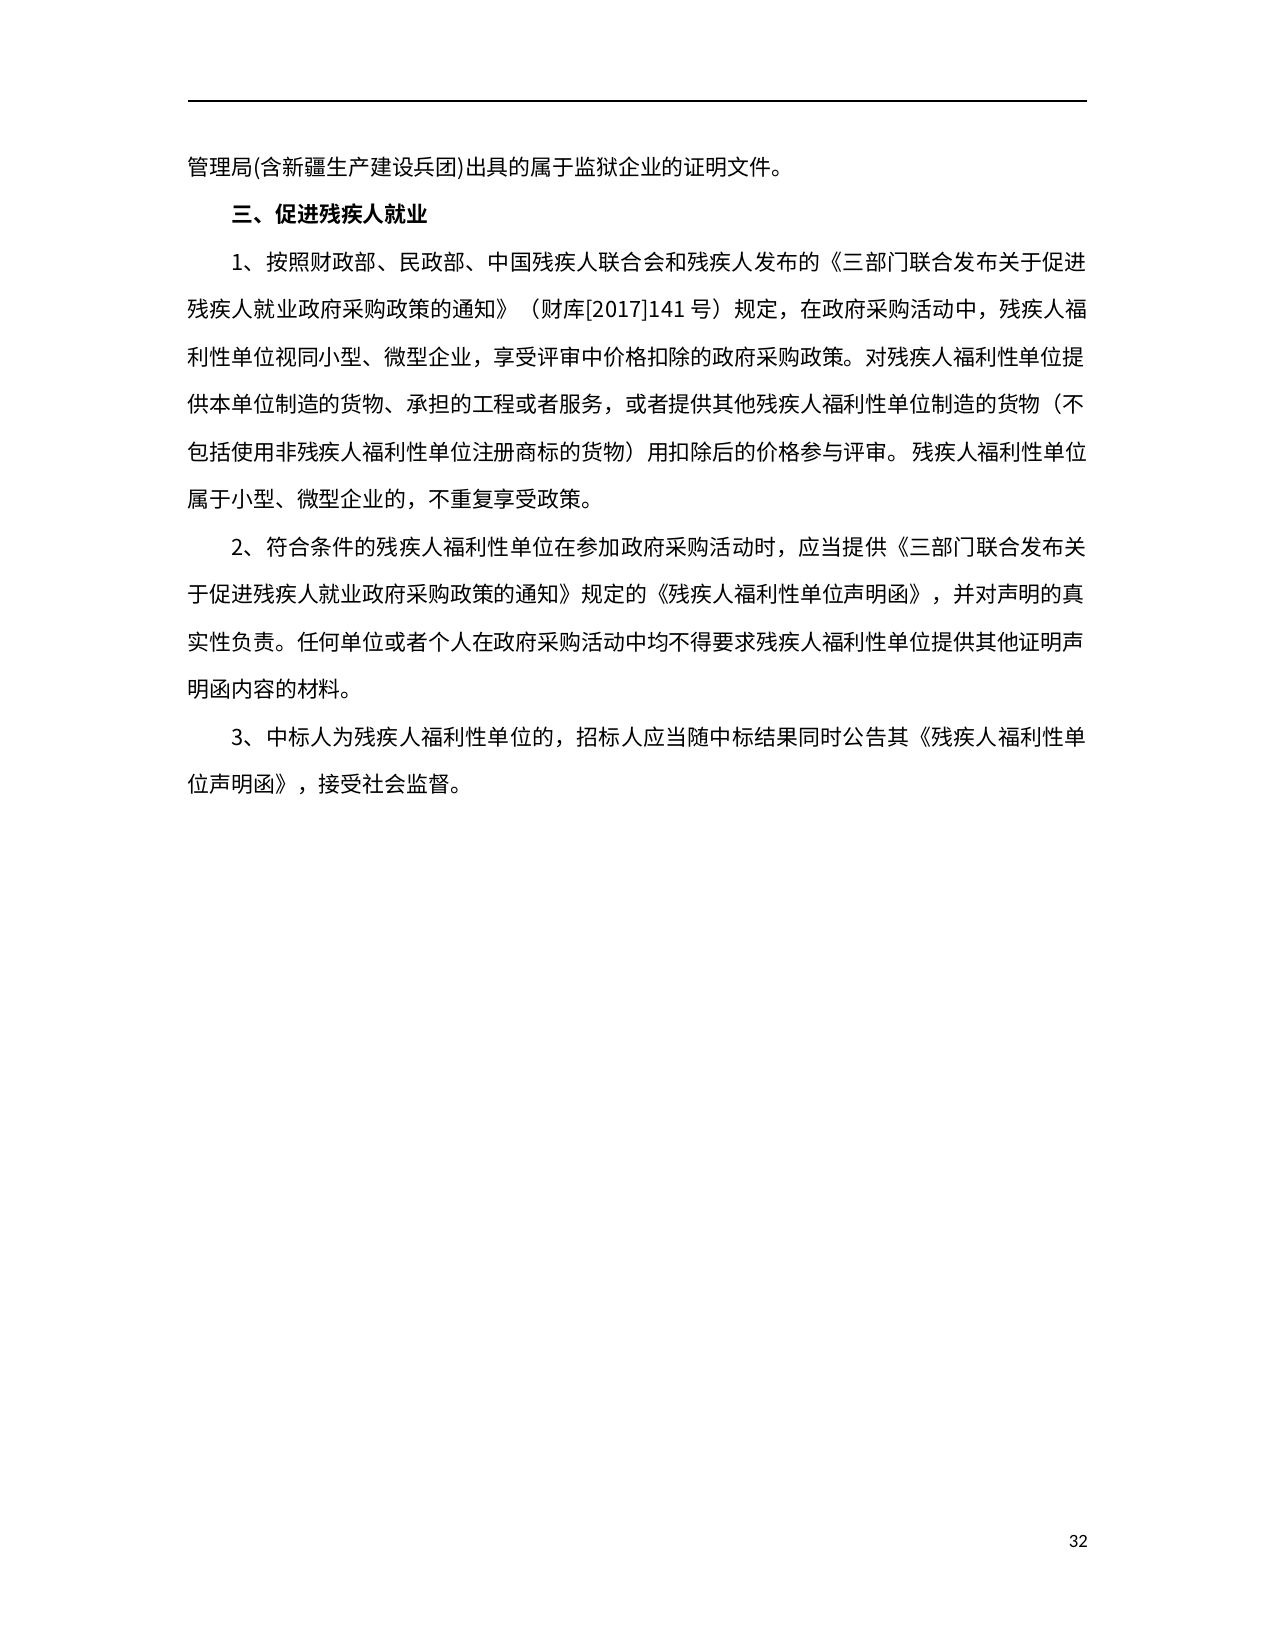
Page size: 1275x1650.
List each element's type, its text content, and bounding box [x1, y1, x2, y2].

text 三、促进残疾人就业 [187, 197, 1087, 229]
text 3、中标人为残疾人福利性单位的，招标人应当随中标结果同时公告其《残疾人福利性单位声明函》，接受社会监督。 [187, 720, 1087, 799]
text 2、符合条件的残疾人福利性单位在参加政府采购活动时，应当提供《三部门联合发布关于促进残疾人就业政府采购政策的通知》规定的《残疾人福利性单位声明函》，并对声明的真实性负责。任何单位或者个人在政府采购活动中均不得要求残疾人福利性单位提供其他证明声明函内容的材料。 [187, 530, 1087, 704]
text 1、按照财政部、民政部、中国残疾人联合会和残疾人发布的《三部门联合发布关于促进残疾人就业政府采购政策的通知》（财库[2017]141号）规定，在政府采购活动中，残疾人福利性单位视同小型、微型企业，享受评审中价格扣除的政府采购政策。对残疾人福利性单位提供本单位制造的货物、承担的工程或者服务，或者提供其他残疾人福利性单位制造的货物（不包括使用非残疾人福利性单位注册商标的货物）用扣除后的价格参与评审。残疾人福利性单位属于小型、微型企业的，不重复享受政策。 [187, 245, 1087, 514]
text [187, 150, 1087, 182]
